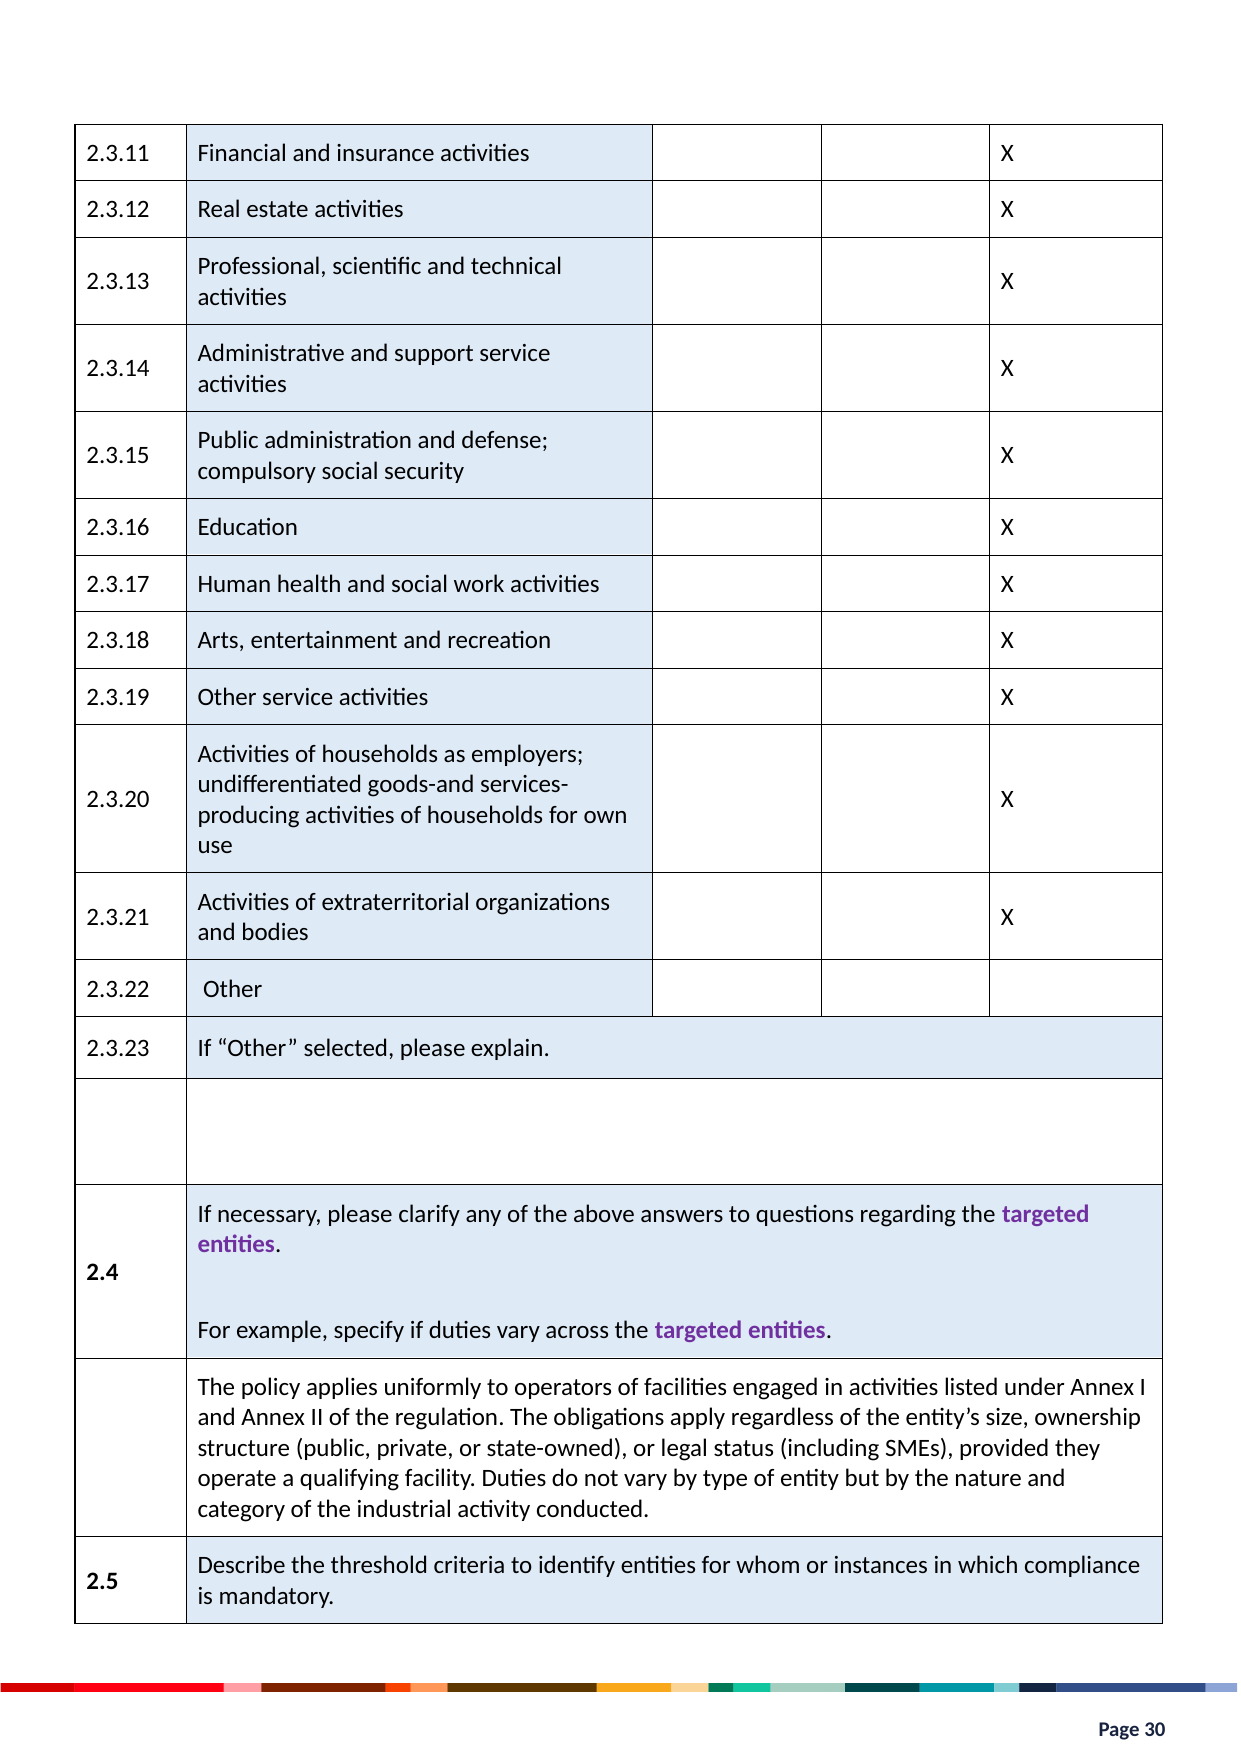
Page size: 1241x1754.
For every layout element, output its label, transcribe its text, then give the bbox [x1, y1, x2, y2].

table_cell [822, 325, 989, 411]
table_cell If necessary, please clarify any of the above answers to questions regarding the targeted entities. For example, specify if duties vary across the targeted entities. [187, 1185, 1162, 1357]
table_cell [76, 1359, 186, 1536]
table_cell [653, 412, 821, 498]
table_cell [653, 612, 821, 668]
table_cell Arts, entertainment and recreation [187, 612, 652, 668]
table_cell 2.3.15 [76, 412, 186, 498]
table_cell [990, 960, 1162, 1016]
table_cell X [990, 325, 1162, 411]
table_cell [822, 412, 989, 498]
table_cell [822, 556, 989, 611]
table_cell [653, 499, 821, 554]
table_cell X [990, 181, 1162, 237]
table_cell 2.3.22 [76, 960, 186, 1016]
table_cell 2.3.17 [76, 556, 186, 611]
table_cell X [990, 556, 1162, 611]
table_cell If “Other” selected, please explain. [187, 1017, 1162, 1078]
table_cell X [990, 612, 1162, 668]
table_cell [653, 873, 821, 959]
table_cell 2.3.12 [76, 181, 186, 237]
table_cell Human health and social work activities [187, 556, 652, 611]
table_cell Professional, scientific and technical activities [187, 238, 652, 324]
table_cell [822, 669, 989, 724]
table_cell Education [187, 499, 652, 554]
table_cell X [990, 412, 1162, 498]
table_cell Activities of households as employers; undifferentiated goods-and services-producing activities of households for own use [187, 725, 652, 872]
table_cell Real estate activities [187, 181, 652, 237]
table_cell Activities of extraterritorial organizations and bodies [187, 873, 652, 959]
table_cell X [990, 873, 1162, 959]
table_cell X [990, 725, 1162, 872]
table_cell Administrative and support service activities [187, 325, 652, 411]
table_cell X [990, 125, 1162, 180]
table_cell [822, 125, 989, 180]
table_cell [653, 556, 821, 611]
picture [0, 1683, 1236, 1692]
table_cell 2.3.13 [76, 238, 186, 324]
table_cell [653, 725, 821, 872]
table_cell Public administration and defense; compulsory social security [187, 412, 652, 498]
table_cell [822, 238, 989, 324]
table_cell Other service activities [187, 669, 652, 724]
table_cell 2.3.18 [76, 612, 186, 668]
table_cell Describe the threshold criteria to identify entities for whom or instances in which compliance is mandatory. [187, 1537, 1162, 1623]
table_cell 2.5 [76, 1537, 186, 1623]
table_cell 2.3.16 [76, 499, 186, 554]
table_cell [822, 725, 989, 872]
table_cell Financial and insurance activities [187, 125, 652, 180]
table_cell 2.3.14 [76, 325, 186, 411]
table_cell [822, 873, 989, 959]
table_cell X [990, 238, 1162, 324]
table_cell The policy applies uniformly to operators of facilities engaged in activities listed under Annex I and Annex II of the regulation. The obligations apply regardless of the entity’s size, ownership structure (public, private, or state-owned), or legal status (including SMEs), provided they operate a qualifying facility. Duties do not vary by type of entity but by the nature and category of the industrial activity conducted. [187, 1359, 1162, 1536]
table_cell [187, 1079, 1162, 1184]
table_cell [653, 181, 821, 237]
table_cell 2.3.11 [76, 125, 186, 180]
table_cell X [990, 499, 1162, 554]
table_cell 2.3.23 [76, 1017, 186, 1078]
table_cell [653, 960, 821, 1016]
table_cell 2.3.19 [76, 669, 186, 724]
table_cell [76, 1079, 186, 1184]
table_cell [653, 125, 821, 180]
table_cell [653, 238, 821, 324]
table_cell [653, 669, 821, 724]
table_cell [822, 499, 989, 554]
table_cell [653, 325, 821, 411]
table_cell X [990, 669, 1162, 724]
table_cell 2.3.21 [76, 873, 186, 959]
table_cell [822, 612, 989, 668]
table_cell 2.3.20 [76, 725, 186, 872]
table_cell [822, 181, 989, 237]
table_cell [822, 960, 989, 1016]
table_cell Other [187, 960, 652, 1016]
table_cell 2.4 [76, 1185, 186, 1357]
